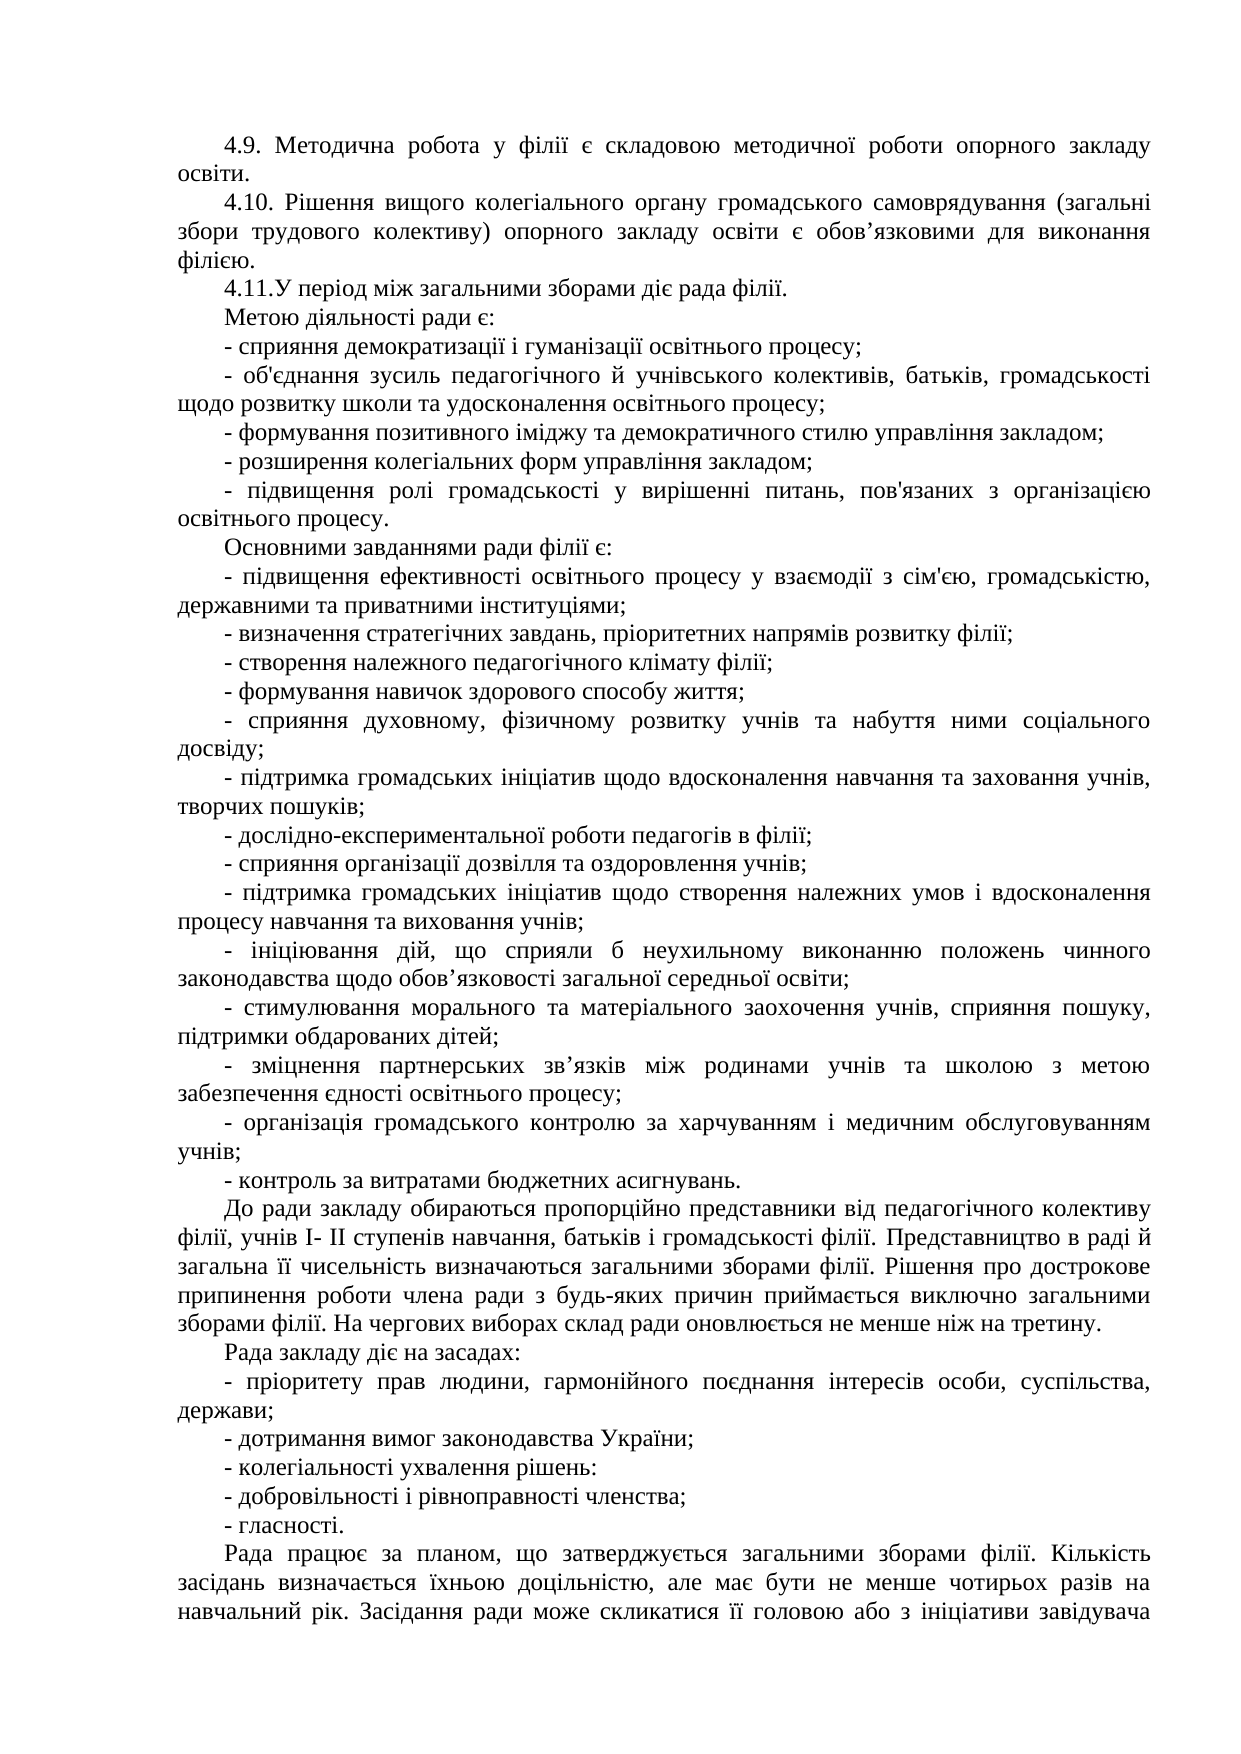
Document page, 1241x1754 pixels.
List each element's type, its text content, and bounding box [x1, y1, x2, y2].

text - формування позитивного іміджу та демократичного стилю управління закладом; [177, 417, 1152, 446]
text - розширення колегіальних форм управління закладом; [177, 446, 1152, 475]
text До ради закладу обираються пропорційно представники від педагогічного колективу філії, учнів І- ІІ ступенів навчання, батьків і громадськості філії. Представництво в раді й загальна її чисельність визначаються загальними зборами філії. Рішення про дострокове припинення роботи члена ради з будь-яких причин приймається виключно загальними зборами філії. На чергових виборах склад ради оновлюється не менше ніж на третину. [177, 1193, 1152, 1337]
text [177, 1538, 1152, 1625]
text - підтримка громадських ініціатив щодо вдосконалення навчання та заховання учнів, творчих пошуків; [177, 762, 1152, 820]
text - сприяння організації дозвілля та оздоровлення учнів; [177, 848, 1152, 877]
text Рада закладу діє на засадах: [177, 1337, 1152, 1366]
text - сприяння демократизації і гуманізації освітнього процесу; [177, 331, 1152, 360]
text - контроль за витратами бюджетних асигнувань. [177, 1165, 1152, 1193]
text - організація громадського контролю за харчуванням і медичним обслуговуванням учнів; [177, 1107, 1152, 1165]
text Метою діяльності ради є: [177, 302, 1152, 331]
text - колегіальності ухвалення рішень: [177, 1452, 1152, 1481]
text 4.10. Рішення вищого колегіального органу громадського самоврядування (загальні збори трудового колективу) опорного закладу освіти є обов’язковими для виконання філією. [177, 187, 1152, 273]
text - визначення стратегічних завдань, пріоритетних напрямів розвитку філії; [177, 618, 1152, 647]
text - зміцнення партнерських зв’язків між родинами учнів та школою з метою забезпечення єдності освітнього процесу; [177, 1050, 1152, 1107]
text - гласності. [177, 1510, 1152, 1538]
text - підвищення ролі громадськості у вирішенні питань, пов'язаних з організацією освітнього процесу. [177, 475, 1152, 532]
text 4.9. Методична робота у філії є складовою методичної роботи опорного закладу освіти. [177, 130, 1152, 187]
text - створення належного педагогічного клімату філії; [177, 647, 1152, 676]
text - сприяння духовному, фізичному розвитку учнів та набуття ними соціального досвіду; [177, 705, 1152, 762]
text - стимулювання морального та матеріального заохочення учнів, сприяння пошуку, підтримки обдарованих дітей; [177, 992, 1152, 1050]
text - пріоритету прав людини, гармонійного поєднання інтересів особи, суспільства, держави; [177, 1366, 1152, 1423]
text - ініціювання дій, що сприяли б неухильному виконанню положень чинного законодавства щодо обов’язковості загальної середньої освіти; [177, 935, 1152, 992]
text - дотримання вимог законодавства України; [177, 1423, 1152, 1452]
text 4.11.У період між загальними зборами діє рада філії. [177, 273, 1152, 302]
text - підтримка громадських ініціатив щодо створення належних умов і вдосконалення процесу навчання та виховання учнів; [177, 877, 1152, 935]
text - підвищення ефективності освітнього процесу у взаємодії з сім'єю, громадськістю, державними та приватними інституціями; [177, 561, 1152, 618]
text - об'єднання зусиль педагогічного й учнівського колективів, батьків, громадськості щодо розвитку школи та удосконалення освітнього процесу; [177, 360, 1152, 417]
text - добровільності і рівноправності членства; [177, 1481, 1152, 1510]
text - дослідно-експериментальної роботи педагогів в філії; [177, 820, 1152, 848]
text Основними завданнями ради філії є: [177, 532, 1152, 561]
text - формування навичок здорового способу життя; [177, 676, 1152, 705]
